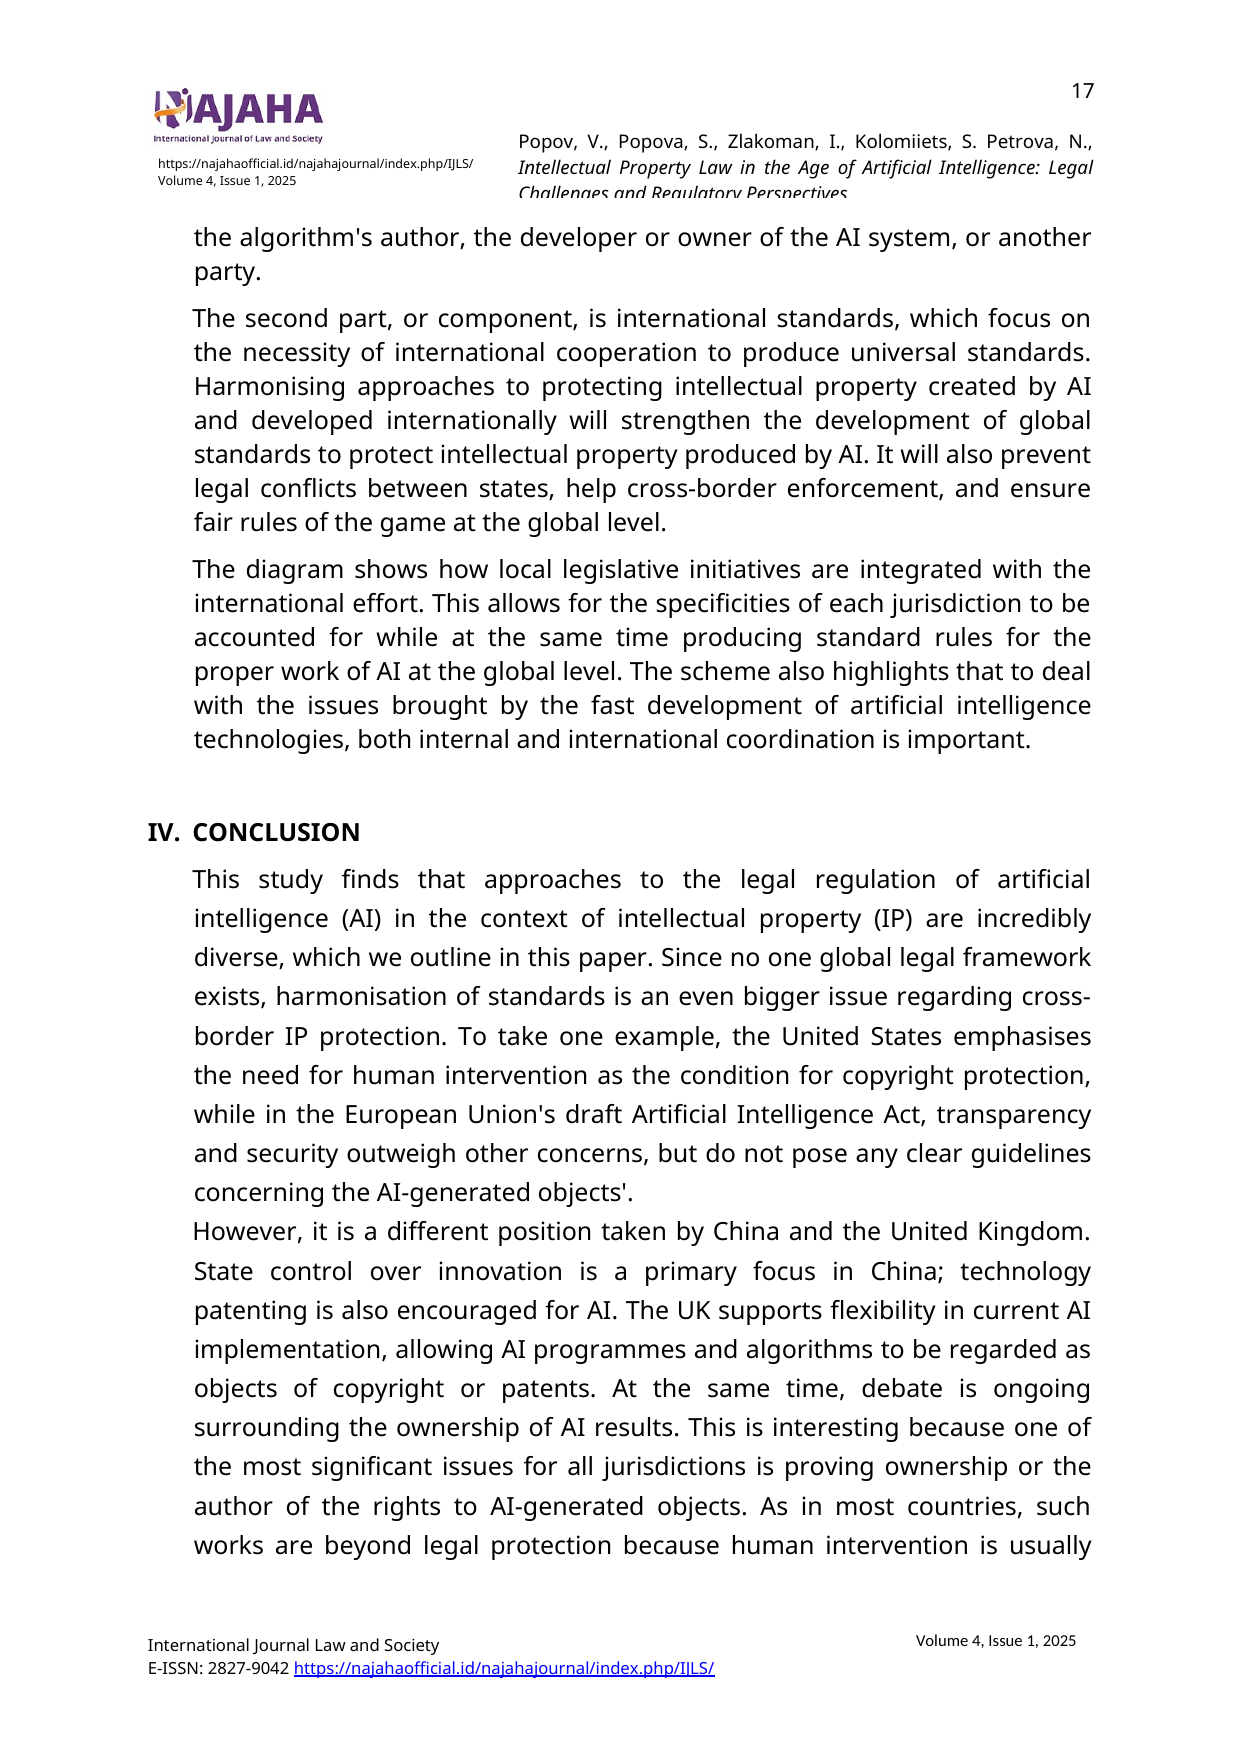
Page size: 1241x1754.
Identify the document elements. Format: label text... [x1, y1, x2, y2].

list This study finds that approaches to the legal regulation of artificial intelligence (AI) in the context of intellectual property (IP) are incredibly diverse, which we outline in this paper. Since no one global legal framework exists, harmonisation of standards is an even bigger issue regarding cross-border IP protection. To take one example, the United States emphasises the need for human intervention as the condition for copyright protection, while in the European Union's draft Artificial Intelligence Act, transparency and security outweigh other concerns, but do not pose any clear guidelines concerning the AI-generated objects'. [192, 861, 1093, 1209]
picture [147, 75, 328, 158]
text The diagram shows how local legislative initiatives are integrated with the international effort. This allows for the specificities of each jurisdiction to be accounted for while at the same time producing standard rules for the proper work of AI at the global level. The scheme also highlights that to deal with the issues brought by the fast development of artificial intelligence technologies, both internal and international coordination is important. [192, 551, 1093, 756]
text The second part, or component, is international standards, which focus on the necessity of international cooperation to produce universal standards. Harmonising approaches to protecting intellectual property created by AI and developed internationally will strengthen the development of global standards to protect intellectual property produced by AI. It will also prevent legal conflicts between states, help cross-border enforcement, and ensure fair rules of the game at the global level. [192, 301, 1093, 539]
list CONCLUSION [148, 815, 1092, 849]
